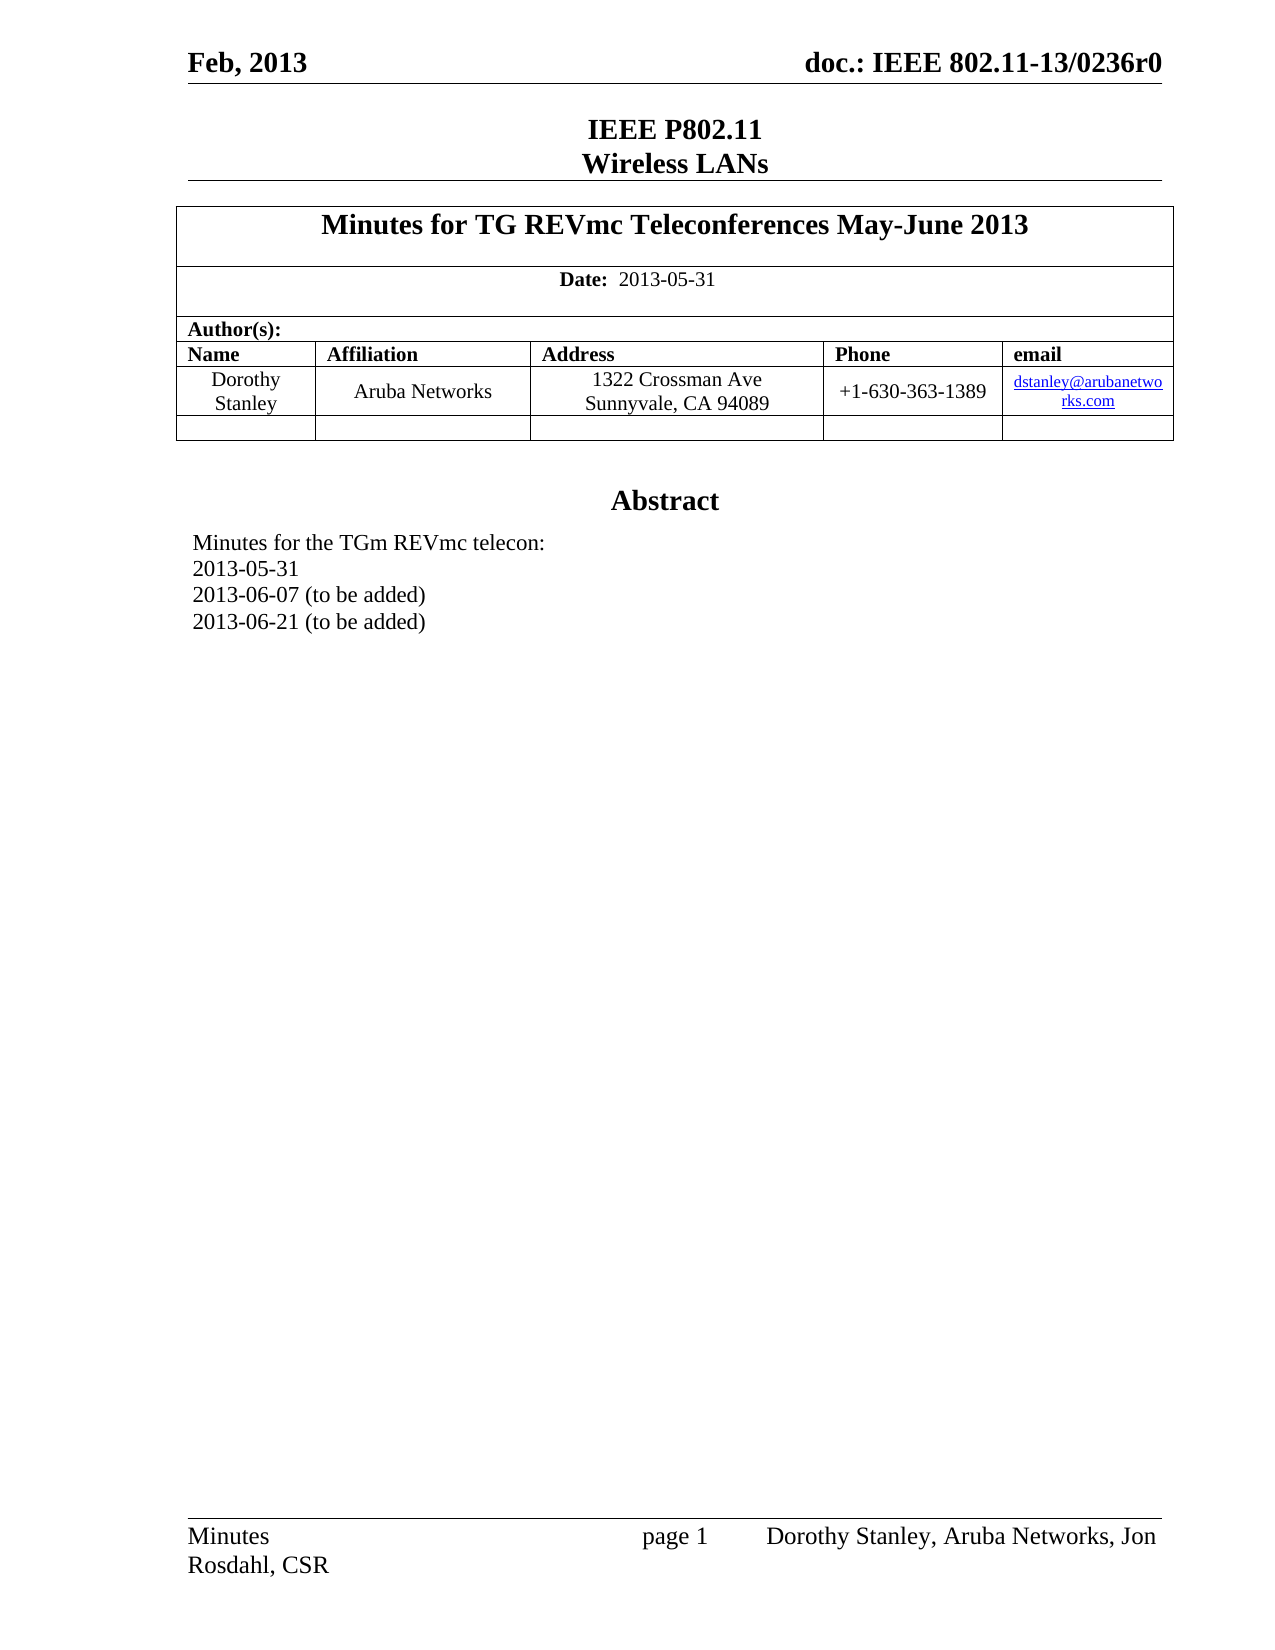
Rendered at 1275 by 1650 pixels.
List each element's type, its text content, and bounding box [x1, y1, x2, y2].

text IEEE P802.11 Wireless LANs [187, 112, 1162, 181]
table_cell Dorothy Stanley [177, 367, 315, 415]
table_cell [531, 416, 823, 440]
table_cell Affiliation [316, 342, 530, 366]
table_cell Address [531, 342, 823, 366]
table_cell email [1003, 342, 1173, 366]
table_cell 1322 Crossman Ave Sunnyvale, CA 94089 [531, 367, 823, 415]
table_cell [824, 416, 1002, 440]
table_header Minutes for TG REVmc Teleconferences May-June 2013 [177, 207, 1173, 266]
table_cell +1-630-363-1389 [824, 367, 1002, 415]
table_cell Date: 2013-05-31 [177, 267, 1173, 316]
table_cell [1003, 416, 1173, 440]
table_cell Phone [824, 342, 1002, 366]
table_cell [316, 416, 530, 440]
table_cell Aruba Networks [316, 367, 530, 415]
table_cell Name [177, 342, 315, 366]
table_cell [177, 416, 315, 440]
table_cell Author(s): [177, 317, 1173, 341]
table_cell dstanley@arubanetworks.com [1003, 367, 1173, 415]
